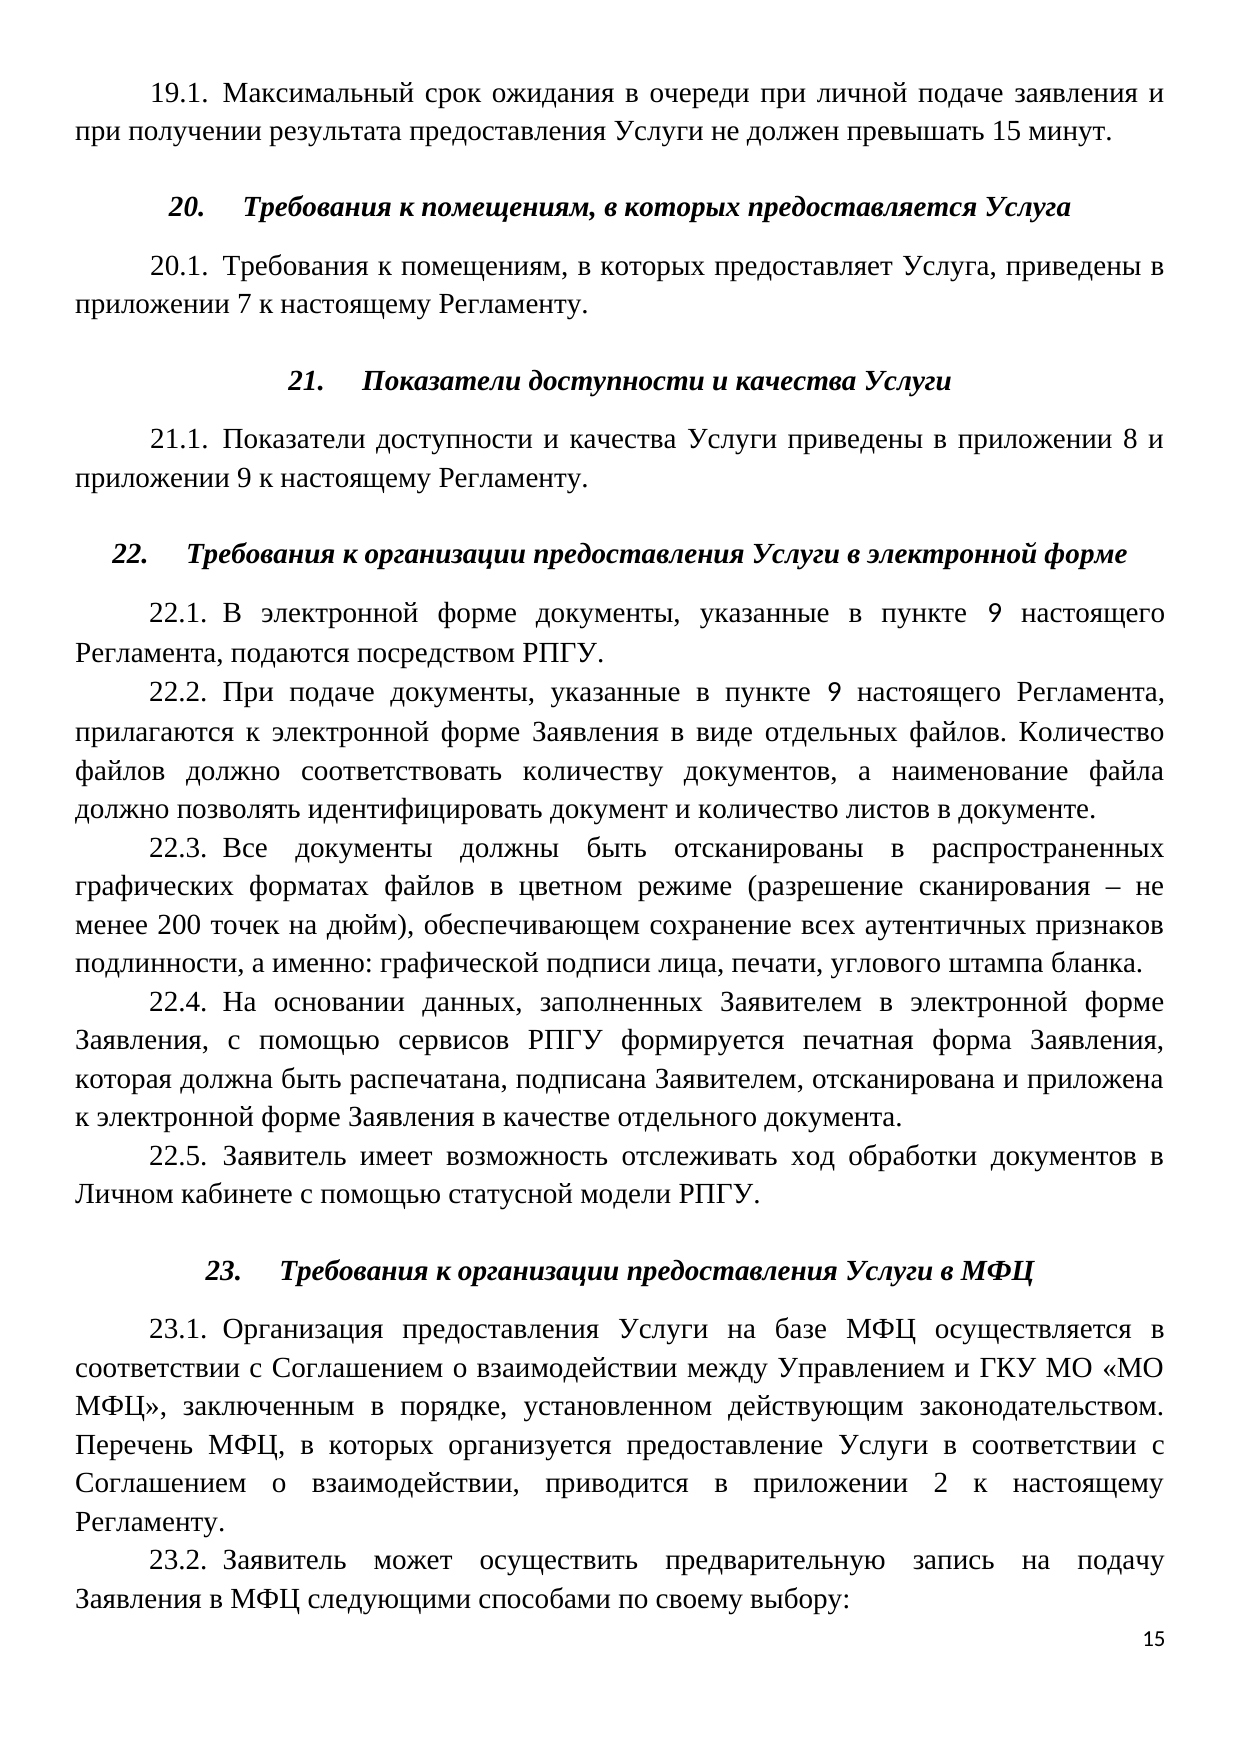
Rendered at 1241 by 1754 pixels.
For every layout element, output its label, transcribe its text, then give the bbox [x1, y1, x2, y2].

text Заявитель может осуществить предварительную запись на подачу Заявления в МФЦ следующими способами по своему выбору: [75, 1542, 1165, 1614]
text Требования к организации предоставления Услуги в электронной форме [75, 536, 1165, 569]
text При подаче документы, указанные в пункте 9 настоящего Регламента, прилагаются к электронной форме Заявления в виде отдельных файлов. Количество файлов должно соответствовать количеству документов, а наименование файла должно позволять идентифицировать документ и количество листов в документе. [75, 673, 1165, 825]
text Требования к помещениям, в которых предоставляет Услуга, приведены в приложении 7 к настоящему Регламенту. [75, 248, 1165, 320]
text Организация предоставления Услуги на базе МФЦ осуществляется в соответствии с Соглашением о взаимодействии между Управлением и ГКУ МО «МО МФЦ», заключенным в порядке, установленном действующим законодательством. Перечень МФЦ, в которых организуется предоставление Услуги в соответствии с Соглашением о взаимодействии, приводится в приложении 2 к настоящему Регламенту. [75, 1311, 1165, 1537]
text Требования к помещениям, в которых предоставляется Услуга [75, 189, 1165, 223]
text Показатели доступности и качества Услуги приведены в приложении 8 и приложении 9 к настоящему Регламенту. [75, 421, 1165, 493]
text В электронной форме документы, указанные в пункте 9 настоящего Регламента, подаются посредством РПГУ. [75, 594, 1165, 668]
text Показатели доступности и качества Услуги [75, 363, 1165, 396]
text Заявитель имеет возможность отслеживать ход обработки документов в Личном кабинете с помощью статусной модели РПГУ. [75, 1138, 1165, 1210]
text Все документы должны быть отсканированы в распространенных графических форматах файлов в цветном режиме (разрешение сканирования – не менее 200 точек на дюйм), обеспечивающем сохранение всех аутентичных признаков подлинности, а именно: графической подписи лица, печати, углового штампа бланка. [75, 830, 1165, 979]
text На основании данных, заполненных Заявителем в электронной форме Заявления, с помощью сервисов РПГУ формируется печатная форма Заявления, которая должна быть распечатана, подписана Заявителем, отсканирована и приложена к электронной форме Заявления в качестве отдельного документа. [75, 984, 1165, 1133]
text Требования к организации предоставления Услуги в МФЦ [75, 1253, 1165, 1286]
text Максимальный срок ожидания в очереди при личной подаче заявления и при получении результата предоставления Услуги не должен превышать 15 минут. [75, 75, 1165, 147]
